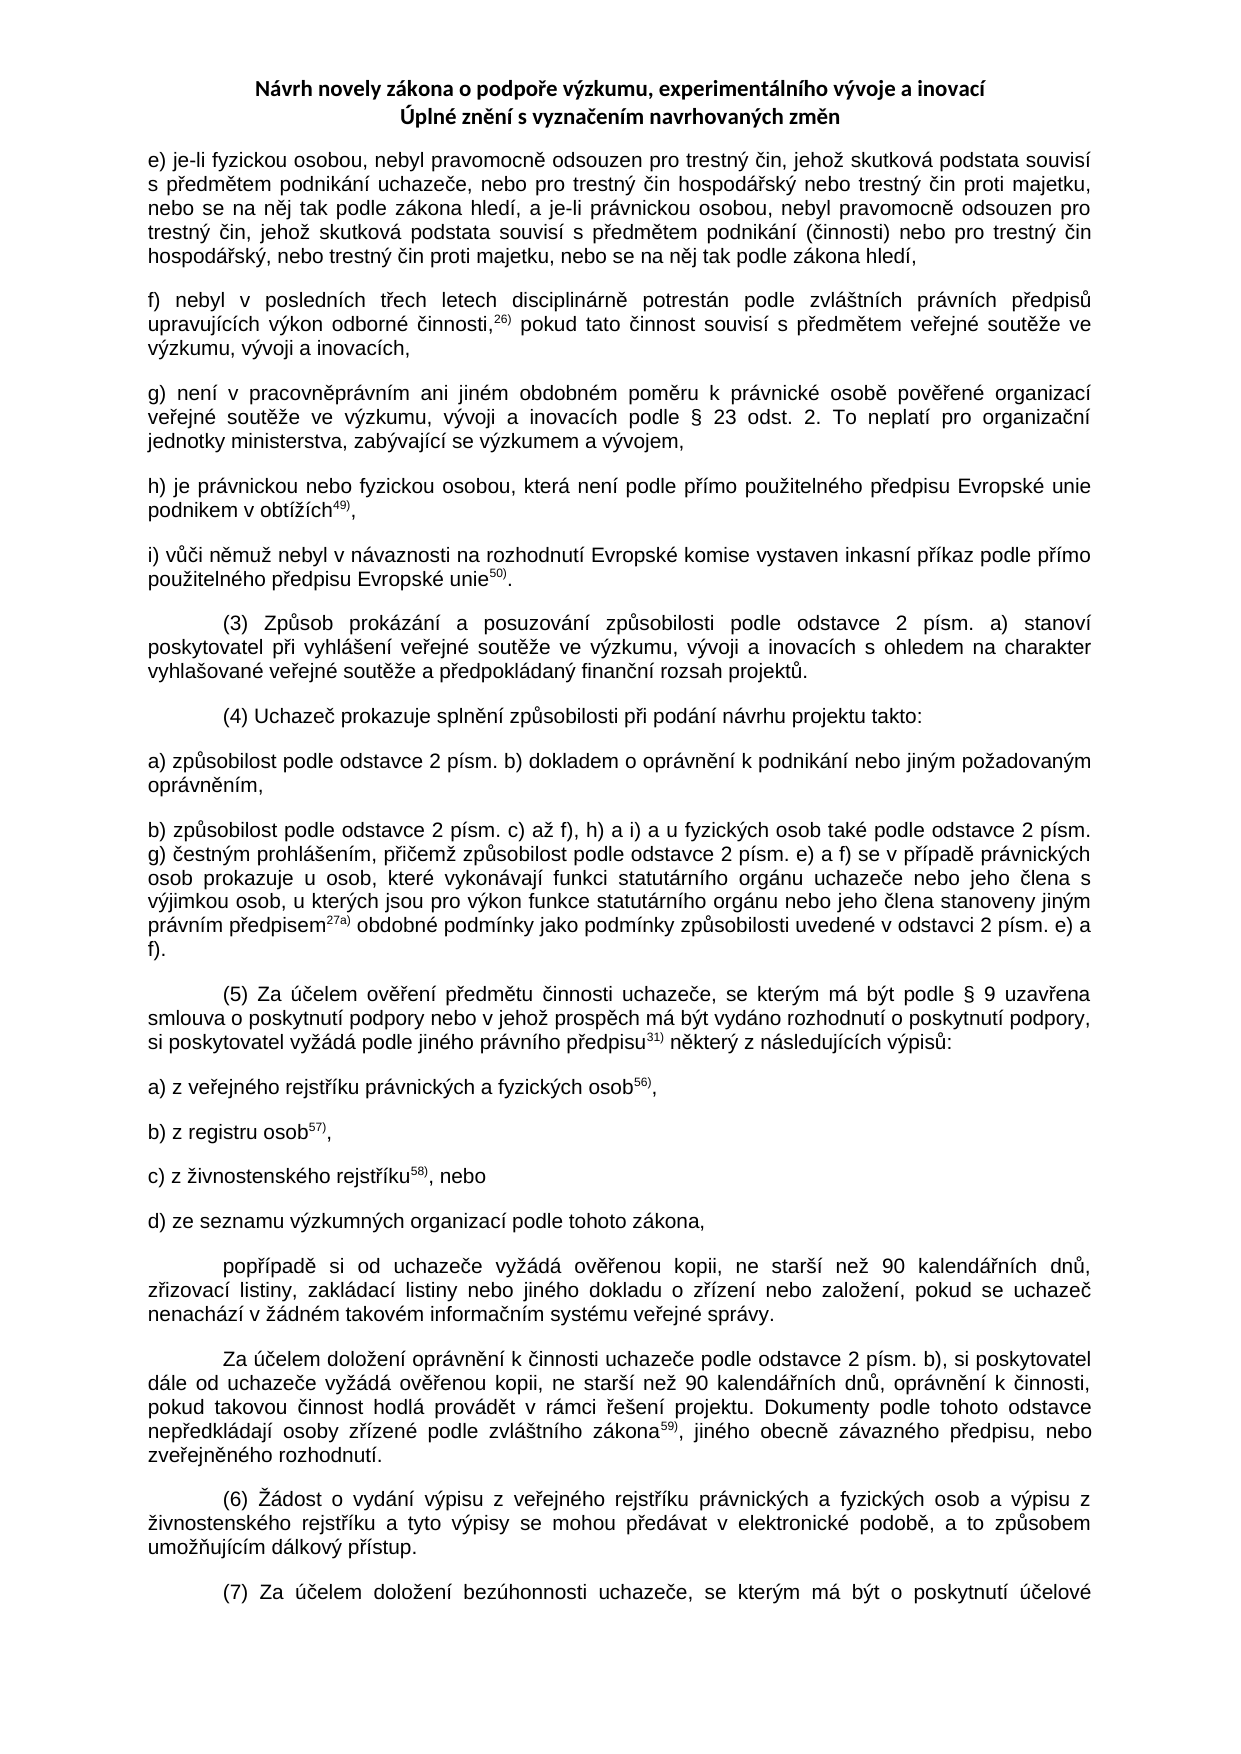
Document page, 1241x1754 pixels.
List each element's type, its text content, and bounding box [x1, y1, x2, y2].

text f) nebyl v posledních třech letech disciplinárně potrestán podle zvláštních právních předpisů upravujících výkon odborné činnosti,26) pokud tato činnost souvisí s předmětem veřejné soutěže ve výzkumu, vývoji a inovacích, [148, 288, 1092, 360]
text d) ze seznamu výzkumných organizací podle tohoto zákona, [148, 1209, 1092, 1233]
text e) je-li fyzickou osobou, nebyl pravomocně odsouzen pro trestný čin, jehož skutková podstata souvisí s předmětem podnikání uchazeče, nebo pro trestný čin hospodářský nebo trestný čin proti majetku, nebo se na něj tak podle zákona hledí, a je-li právnickou osobou, nebyl pravomocně odsouzen pro trestný čin, jehož skutková podstata souvisí s předmětem podnikání (činnosti) nebo pro trestný čin hospodářský, nebo trestný čin proti majetku, nebo se na něj tak podle zákona hledí, [148, 148, 1092, 267]
text popřípadě si od uchazeče vyžádá ověřenou kopii, ne starší než 90 kalendářních dnů, zřizovací listiny, zakládací listiny nebo jiného dokladu o zřízení nebo založení, pokud se uchazeč nenachází v žádném takovém informačním systému veřejné správy. [148, 1254, 1092, 1326]
text Za účelem doložení oprávnění k činnosti uchazeče podle odstavce 2 písm. b), si poskytovatel dále od uchazeče vyžádá ověřenou kopii, ne starší než 90 kalendářních dnů, oprávnění k činnosti, pokud takovou činnost hodlá provádět v rámci řešení projektu. Dokumenty podle tohoto odstavce nepředkládají osoby zřízené podle zvláštního zákona59), jiného obecně závazného předpisu, nebo zveřejněného rozhodnutí. [148, 1347, 1092, 1466]
text (6) Žádost o vydání výpisu z veřejného rejstříku právnických a fyzických osob a výpisu z živnostenského rejstříku a tyto výpisy se mohou předávat v elektronické podobě, a to způsobem umožňujícím dálkový přístup. [148, 1487, 1092, 1559]
text c) z živnostenského rejstříku58), nebo [148, 1164, 1092, 1188]
text (4) Uchazeč prokazuje splnění způsobilosti při podání návrhu projektu takto: [148, 704, 1092, 728]
text b) způsobilost podle odstavce 2 písm. c) až f), h) a i) a u fyzických osob také podle odstavce 2 písm. g) čestným prohlášením, přičemž způsobilost podle odstavce 2 písm. e) a f) se v případě právnických osob prokazuje u osob, které vykonávají funkci statutárního orgánu uchazeče nebo jeho člena s výjimkou osob, u kterých jsou pro výkon funkce statutárního orgánu nebo jeho člena stanoveny jiným právním předpisem27a) obdobné podmínky jako podmínky způsobilosti uvedené v odstavci 2 písm. e) a f). [148, 817, 1092, 961]
text b) z registru osob57), [148, 1119, 1092, 1143]
text g) není v pracovněprávním ani jiném obdobném poměru k právnické osobě pověřené organizací veřejné soutěže ve výzkumu, vývoji a inovacích podle § 23 odst. 2. To neplatí pro organizační jednotky ministerstva, zabývající se výzkumem a vývojem, [148, 381, 1092, 453]
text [148, 1580, 1092, 1604]
text h) je právnickou nebo fyzickou osobou, která není podle přímo použitelného předpisu Evropské unie podnikem v obtížích49), [148, 474, 1092, 522]
text (3) Způsob prokázání a posuzování způsobilosti podle odstavce 2 písm. a) stanoví poskytovatel při vyhlášení veřejné soutěže ve výzkumu, vývoji a inovacích s ohledem na charakter vyhlašované veřejné soutěže a předpokládaný finanční rozsah projektů. [148, 611, 1092, 683]
text (5) Za účelem ověření předmětu činnosti uchazeče, se kterým má být podle § 9 uzavřena smlouva o poskytnutí podpory nebo v jehož prospěch má být vydáno rozhodnutí o poskytnutí podpory, si poskytovatel vyžádá podle jiného právního předpisu31) některý z následujících výpisů: [148, 982, 1092, 1054]
text a) z veřejného rejstříku právnických a fyzických osob56), [148, 1075, 1092, 1099]
text a) způsobilost podle odstavce 2 písm. b) dokladem o oprávnění k podnikání nebo jiným požadovaným oprávněním, [148, 749, 1092, 797]
text i) vůči němuž nebyl v návaznosti na rozhodnutí Evropské komise vystaven inkasní příkaz podle přímo použitelného předpisu Evropské unie50). [148, 542, 1092, 590]
